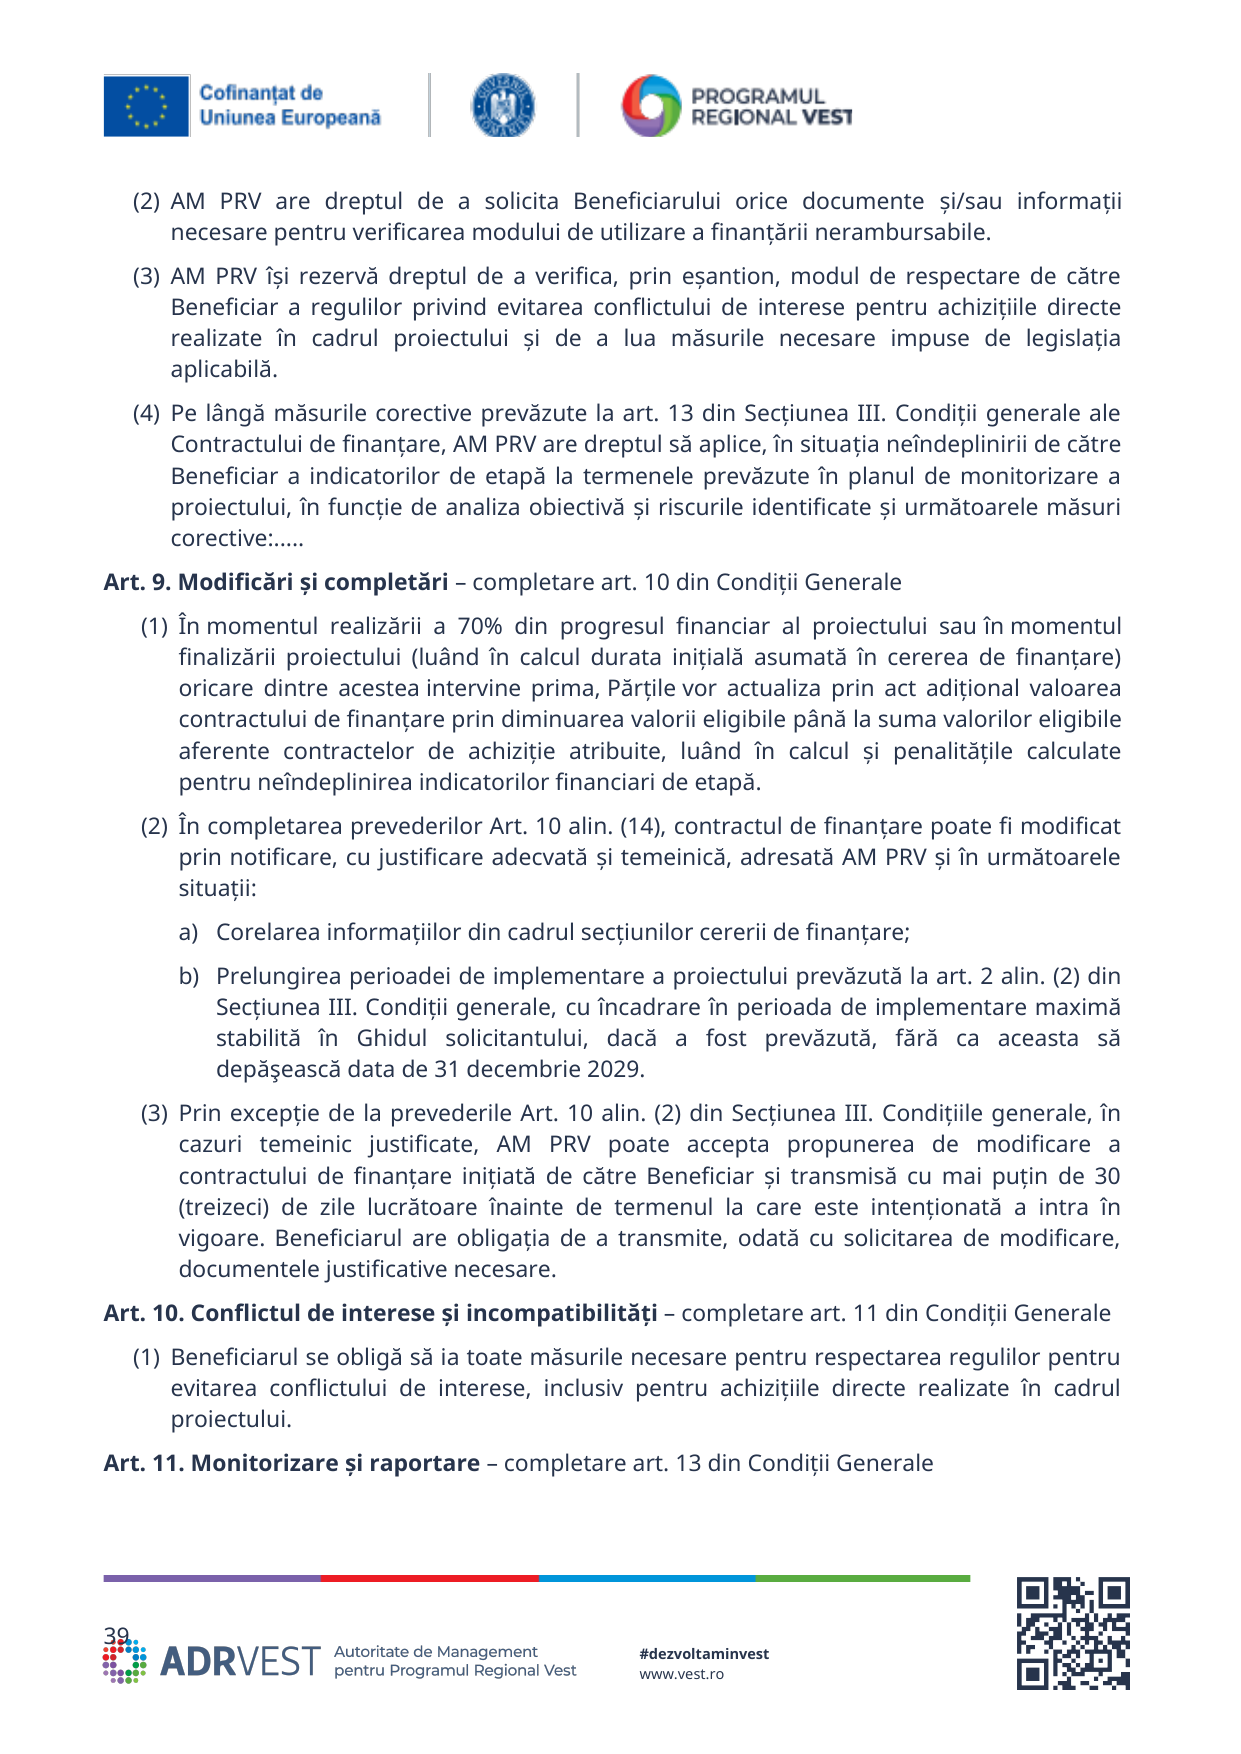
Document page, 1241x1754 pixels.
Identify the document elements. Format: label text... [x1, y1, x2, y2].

text Art. 10. Conflictul de interese și incompatibilități – completare art. 11 din Condiții Generale [103, 1297, 1122, 1328]
list Prin excepție de la prevederile Art. 10 alin. (2) din Secțiunea III. Condițiile generale, în cazuri temeinic justificate, AM PRV poate accepta propunerea de modificare a contractului de finanțare inițiată de către Beneficiar și transmisă cu mai puțin de 30 (treizeci) de zile lucrătoare înainte de termenul la care este intenționată a intra în vigoare. Beneficiarul are obligația de a transmite, odată cu solicitarea de modificare, documentele justificative necesare. [141, 1097, 1122, 1284]
list În completarea prevederilor Art. 10 alin. (14), contractul de finanţare poate fi modificat prin notificare, cu justificare adecvată şi temeinică, adresată AM PRV și în următoarele situații: [141, 809, 1122, 903]
list În momentul realizării a 70% din progresul financiar al proiectului sau în momentul finalizării proiectului (luând în calcul durata inițială asumată în cererea de finanțare) oricare dintre acestea intervine prima, Părțile vor actualiza prin act adițional valoarea contractului de finanțare prin diminuarea valorii eligibile până la suma valorilor eligibile aferente contractelor de achiziție atribuite, luând în calcul și penalitățile calculate pentru neîndeplinirea indicatorilor financiari de etapă. [141, 609, 1122, 797]
picture [1008, 1568, 1139, 1699]
list Corelarea informațiilor din cadrul secțiunilor cererii de finanțare; [178, 916, 1122, 947]
text Art. 9. Modificări și completări – completare art. 10 din Condiții Generale [103, 566, 1122, 597]
list Prelungirea perioadei de implementare a proiectului prevăzută la art. 2 alin. (2) din Secțiunea III. Condiții generale, cu încadrare în perioada de implementare maximă stabilită în Ghidul solicitantului, dacă a fost prevăzută, fără ca aceasta să depăşească data de 31 decembrie 2029. [178, 959, 1122, 1084]
list Pe lângă măsurile corective prevăzute la art. 13 din Secțiunea III. Condiții generale ale Contractului de finanțare, AM PRV are dreptul să aplice, în situaţia neîndeplinirii de către Beneficiar a indicatorilor de etapă la termenele prevăzute în planul de monitorizare a proiectului, în funcţie de analiza obiectivă şi riscurile identificate și următoarele măsuri corective:..... [133, 397, 1122, 553]
text Art. 11. Monitorizare și raportare – completare art. 13 din Condiții Generale [103, 1447, 1122, 1478]
list Beneficiarul se obligă să ia toate măsurile necesare pentru respectarea regulilor pentru evitarea conflictului de interese, inclusiv pentru achizițiile directe realizate în cadrul proiectului. [133, 1341, 1122, 1434]
list AM PRV are dreptul de a solicita Beneficiarului orice documente şi/sau informaţii necesare pentru verificarea modului de utilizare a finanţării nerambursabile. [133, 184, 1122, 247]
picture [93, 1636, 582, 1687]
list AM PRV își rezervă dreptul de a verifica, prin eșantion, modul de respectare de către Beneficiar a regulilor privind evitarea conflictului de interese pentru achizițiile directe realizate în cadrul proiectului și de a lua măsurile necesare impuse de legislația aplicabilă. [133, 259, 1122, 384]
